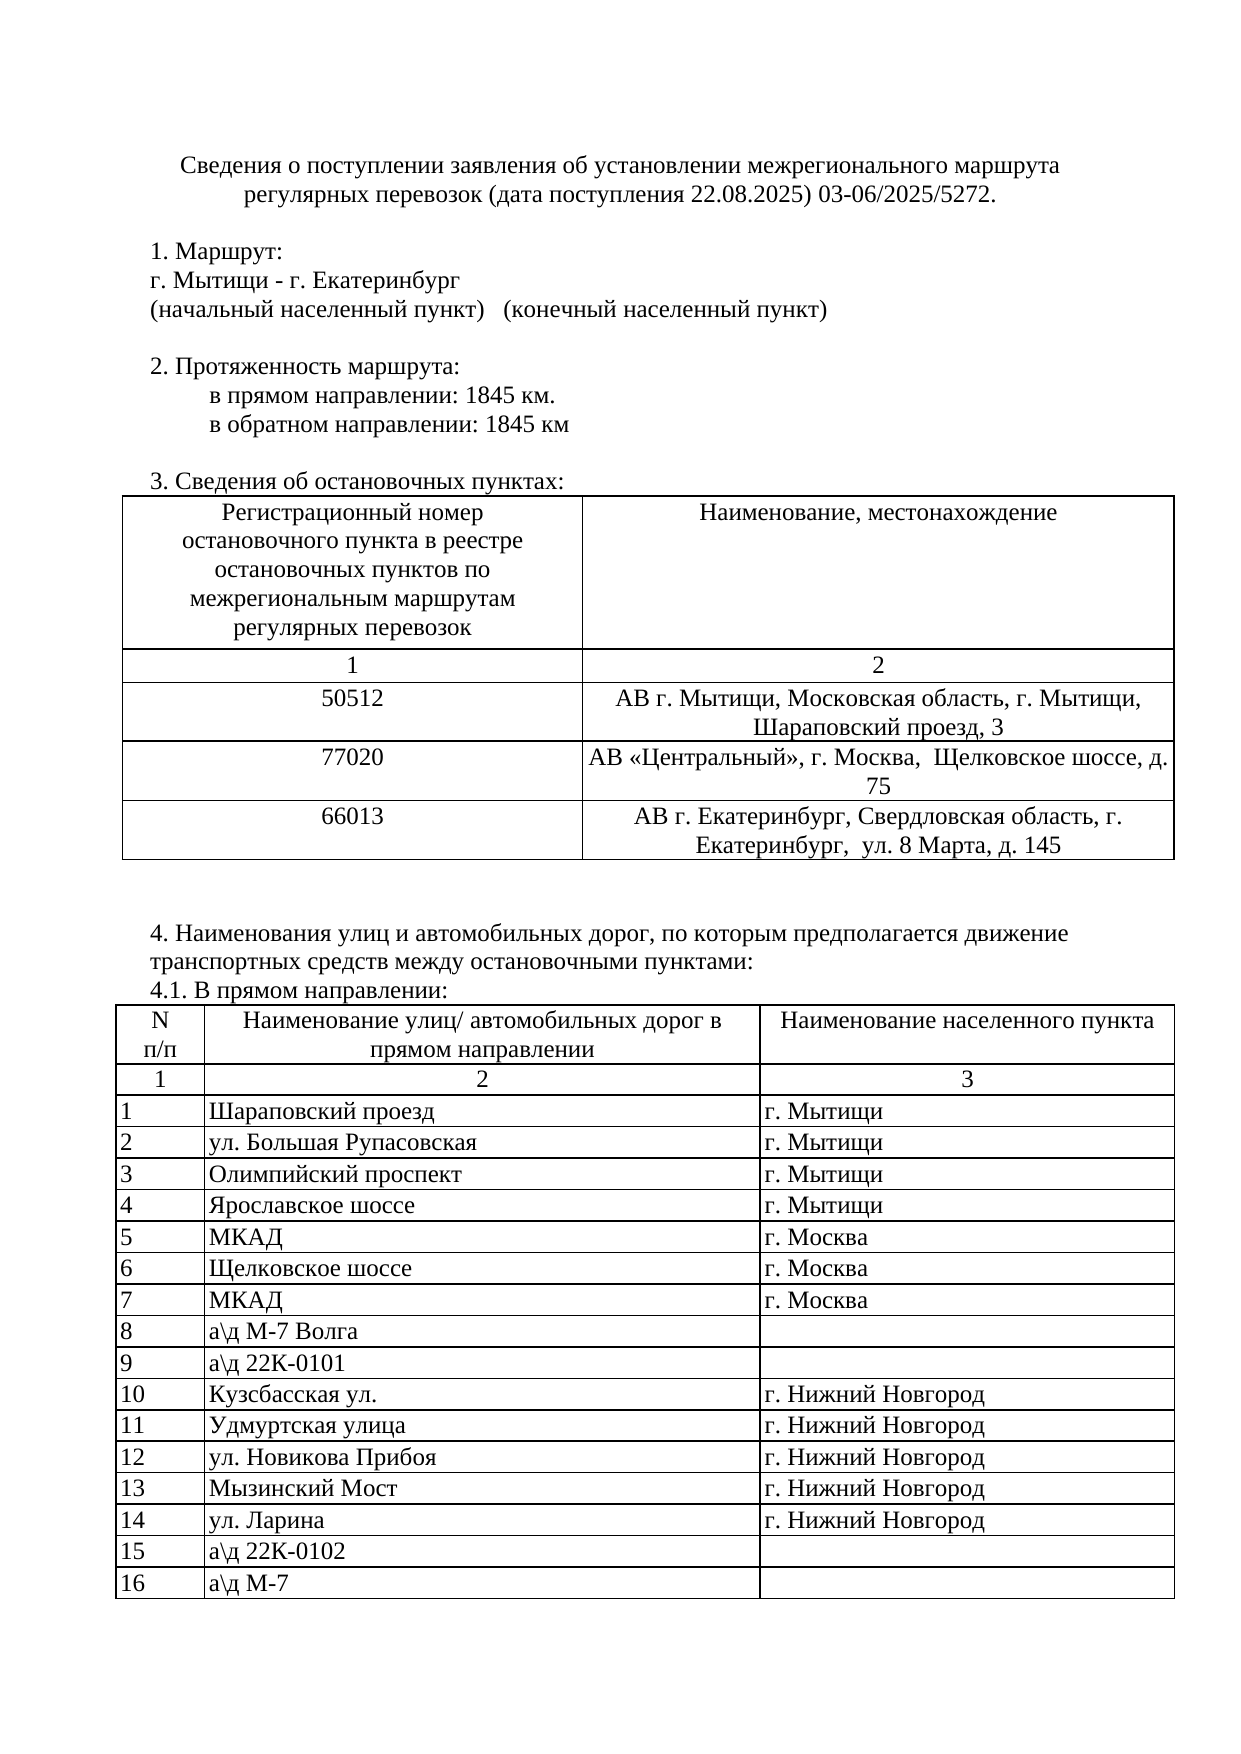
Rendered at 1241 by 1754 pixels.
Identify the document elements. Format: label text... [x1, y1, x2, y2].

table_cell а\д 22К-0102 [205, 1536, 759, 1566]
table_header Наименование улиц/ автомобильных дорог в прямом направлении [205, 1006, 759, 1063]
table_cell [761, 1348, 1174, 1377]
table_cell 13 [117, 1473, 204, 1503]
table_cell г. Нижний Новгород [761, 1411, 1174, 1440]
text 3. Сведения об остановочных пунктах: [150, 466, 1090, 495]
table_cell 9 [117, 1348, 204, 1377]
table_cell 14 [117, 1505, 204, 1535]
text г. Мытищи - г. Екатеринбург [150, 265, 1090, 294]
table_cell ул. Новикова Прибоя [205, 1442, 759, 1472]
table_cell г. Мытищи [761, 1096, 1174, 1126]
text 4.1. В прямом направлении: [150, 975, 1090, 1004]
table_cell г. Москва [761, 1253, 1174, 1283]
table_cell Ярославское шоссе [205, 1190, 759, 1220]
text в прямом направлении: 1845 км. [150, 380, 1090, 409]
table_cell 12 [117, 1442, 204, 1472]
table_cell 8 [117, 1316, 204, 1346]
table_cell ул. Большая Рупасовская [205, 1127, 759, 1157]
table_cell 2 [117, 1127, 204, 1157]
table_cell 2 [205, 1065, 759, 1094]
table_cell 16 [117, 1568, 204, 1598]
table_cell Мызинский Мост [205, 1473, 759, 1503]
text в обратном направлении: 1845 км [150, 409, 1090, 437]
table_header Наименование населенного пункта [761, 1006, 1174, 1063]
table_cell АВ г. Екатеринбург, Свердловская область, г. Екатеринбург, ул. 8 Марта, д. 145 [583, 801, 1173, 858]
table_cell а\д 22К-0101 [205, 1348, 759, 1377]
table_cell [761, 1536, 1174, 1566]
table_cell 2 [583, 650, 1173, 681]
table_cell [761, 1316, 1174, 1346]
table_cell Шараповский проезд [205, 1096, 759, 1126]
table_cell 3 [761, 1065, 1174, 1094]
table_cell АВ г. Мытищи, Московская область, г. Мытищи, Шараповский проезд, 3 [583, 683, 1173, 740]
table_cell г. Мытищи [761, 1127, 1174, 1157]
table_cell г. Нижний Новгород [761, 1505, 1174, 1535]
table_cell 1 [117, 1065, 204, 1094]
table_cell 7 [117, 1285, 204, 1314]
table_cell Щелковское шоссе [205, 1253, 759, 1283]
table_cell 1 [123, 650, 582, 681]
text Сведения о поступлении заявления об установлении межрегионального маршрута регулярных перевозок (дата поступления 22.08.2025) 03-06/2025/5272. [150, 150, 1090, 207]
table_header Наименование, местонахождение [583, 497, 1173, 648]
text 2. Протяженность маршрута: [150, 351, 1090, 380]
text 1. Маршрут: [150, 236, 1090, 265]
table_cell г. Москва [761, 1222, 1174, 1252]
table_cell а\д М-7 [205, 1568, 759, 1598]
text 4. Наименования улиц и автомобильных дорог, по которым предполагается движение транспортных средств между остановочными пунктами: [150, 918, 1090, 975]
table_cell г. Москва [761, 1285, 1174, 1314]
table_cell 3 [117, 1159, 204, 1189]
table_cell 1 [117, 1096, 204, 1126]
table_cell 6 [117, 1253, 204, 1283]
table_cell 5 [117, 1222, 204, 1252]
table_cell ул. Ларина [205, 1505, 759, 1535]
table_cell МКАД [205, 1285, 759, 1314]
table_cell г. Мытищи [761, 1159, 1174, 1189]
table_header Регистрационный номер остановочного пункта в реестре остановочных пунктов по межрегиональным маршрутам регулярных перевозок [123, 497, 582, 648]
table_header N п/п [117, 1006, 204, 1063]
table_cell г. Нижний Новгород [761, 1379, 1174, 1409]
table_cell АВ «Центральный», г. Москва, Щелковское шоссе, д. 75 [583, 742, 1173, 799]
table_cell г. Мытищи [761, 1190, 1174, 1220]
table_cell 10 [117, 1379, 204, 1409]
table_cell 66013 [123, 801, 582, 858]
table_cell 4 [117, 1190, 204, 1220]
table_cell Олимпийский проспект [205, 1159, 759, 1189]
text (начальный населенный пункт) (конечный населенный пункт) [150, 294, 1090, 322]
table_cell 11 [117, 1411, 204, 1440]
table_cell 77020 [123, 742, 582, 799]
table_cell г. Нижний Новгород [761, 1442, 1174, 1472]
table_cell МКАД [205, 1222, 759, 1252]
table_cell г. Нижний Новгород [761, 1473, 1174, 1503]
table_cell Кузсбасская ул. [205, 1379, 759, 1409]
table_cell 50512 [123, 683, 582, 740]
table_cell а\д М-7 Волга [205, 1316, 759, 1346]
table_cell [761, 1568, 1174, 1598]
table_cell Удмуртская улица [205, 1411, 759, 1440]
table_cell 15 [117, 1536, 204, 1566]
